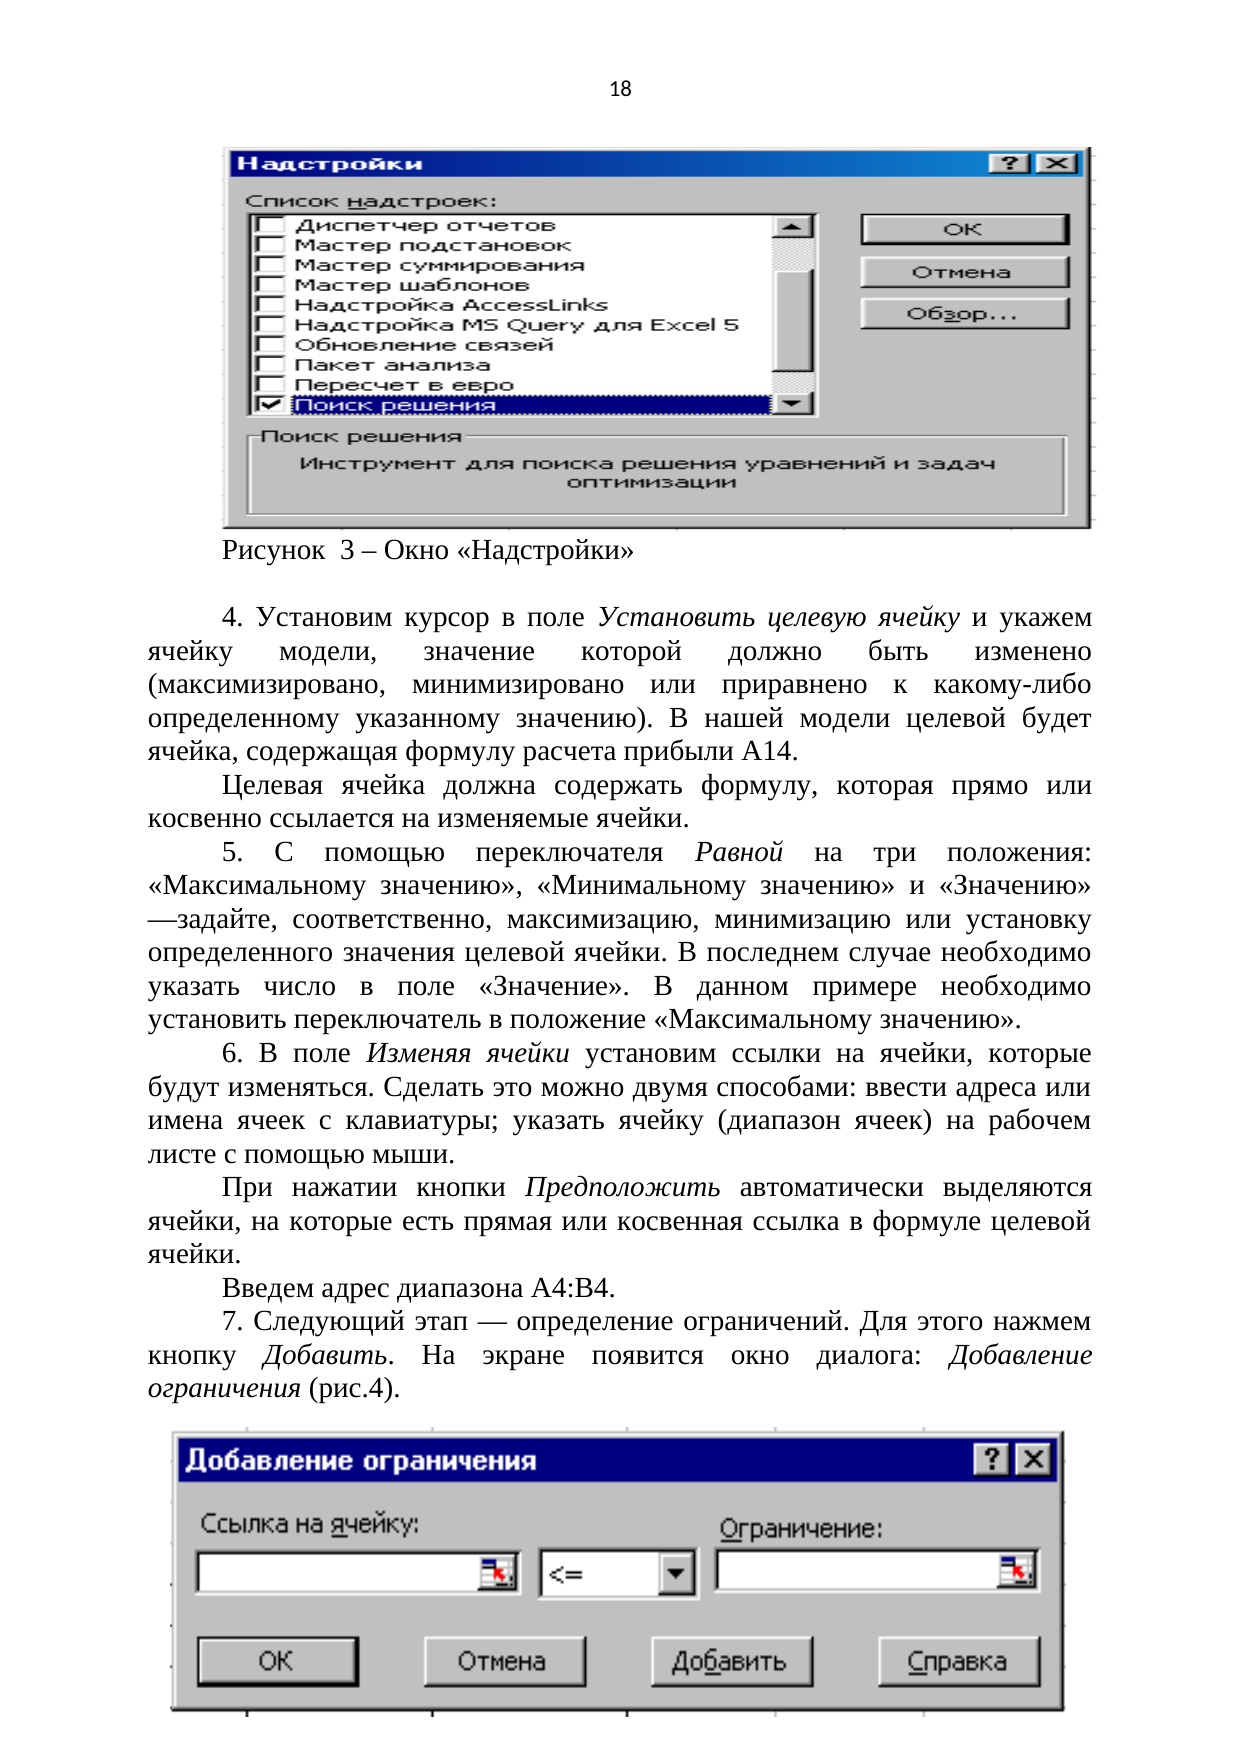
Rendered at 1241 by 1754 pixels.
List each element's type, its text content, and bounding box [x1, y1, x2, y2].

text Введем адрес диапазона А4:В4. [148, 1270, 1092, 1303]
picture [170, 1427, 1067, 1717]
text 4. Установим курсор в поле Установить целевую ячейку и укажем ячейку модели, значение которой должно быть изменено (максимизировано, минимизировано или приравнено к какому-либо определенному указанному значению). В нашей модели целевой будет ячейка, содержащая формулу расчета прибыли А14. [148, 599, 1092, 767]
text Целевая ячейка должна содержать формулу, которая прямо или косвенно ссылается на изменяемые ячейки. [148, 767, 1092, 834]
picture [221, 147, 1097, 532]
text 5. С помощью переключателя Равной на три положения: «Максимальному значению», «Минимальному значению» и «Значению» —задайте, соответственно, максимизацию, минимизацию или установку определенного значения целевой ячейки. В последнем случае необходимо указать число в поле «Значение». В данном примере необходимо установить переключатель в положение «Максимальному значению». [148, 834, 1092, 1035]
text 7. Следующий этап — определение ограничений. Для этого нажмем кнопку Добавить. На экране появится окно диалога: Добавление ограничения (рис.4). [148, 1303, 1092, 1404]
text 6. В поле Изменяя ячейки установим ссылки на ячейки, которые будут изменяться. Сделать это можно двумя способами: ввести адреса или имена ячеек с клавиатуры; указать ячейку (диапазон ячеек) на рабочем листе с помощью мыши. [148, 1035, 1092, 1169]
text При нажатии кнопки Предположить автоматически выделяются ячейки, на которые есть прямая или косвенная ссылка в формуле целевой ячейки. [148, 1169, 1092, 1270]
text Рисунок 3 – Окно «Надстройки» [148, 532, 1092, 566]
